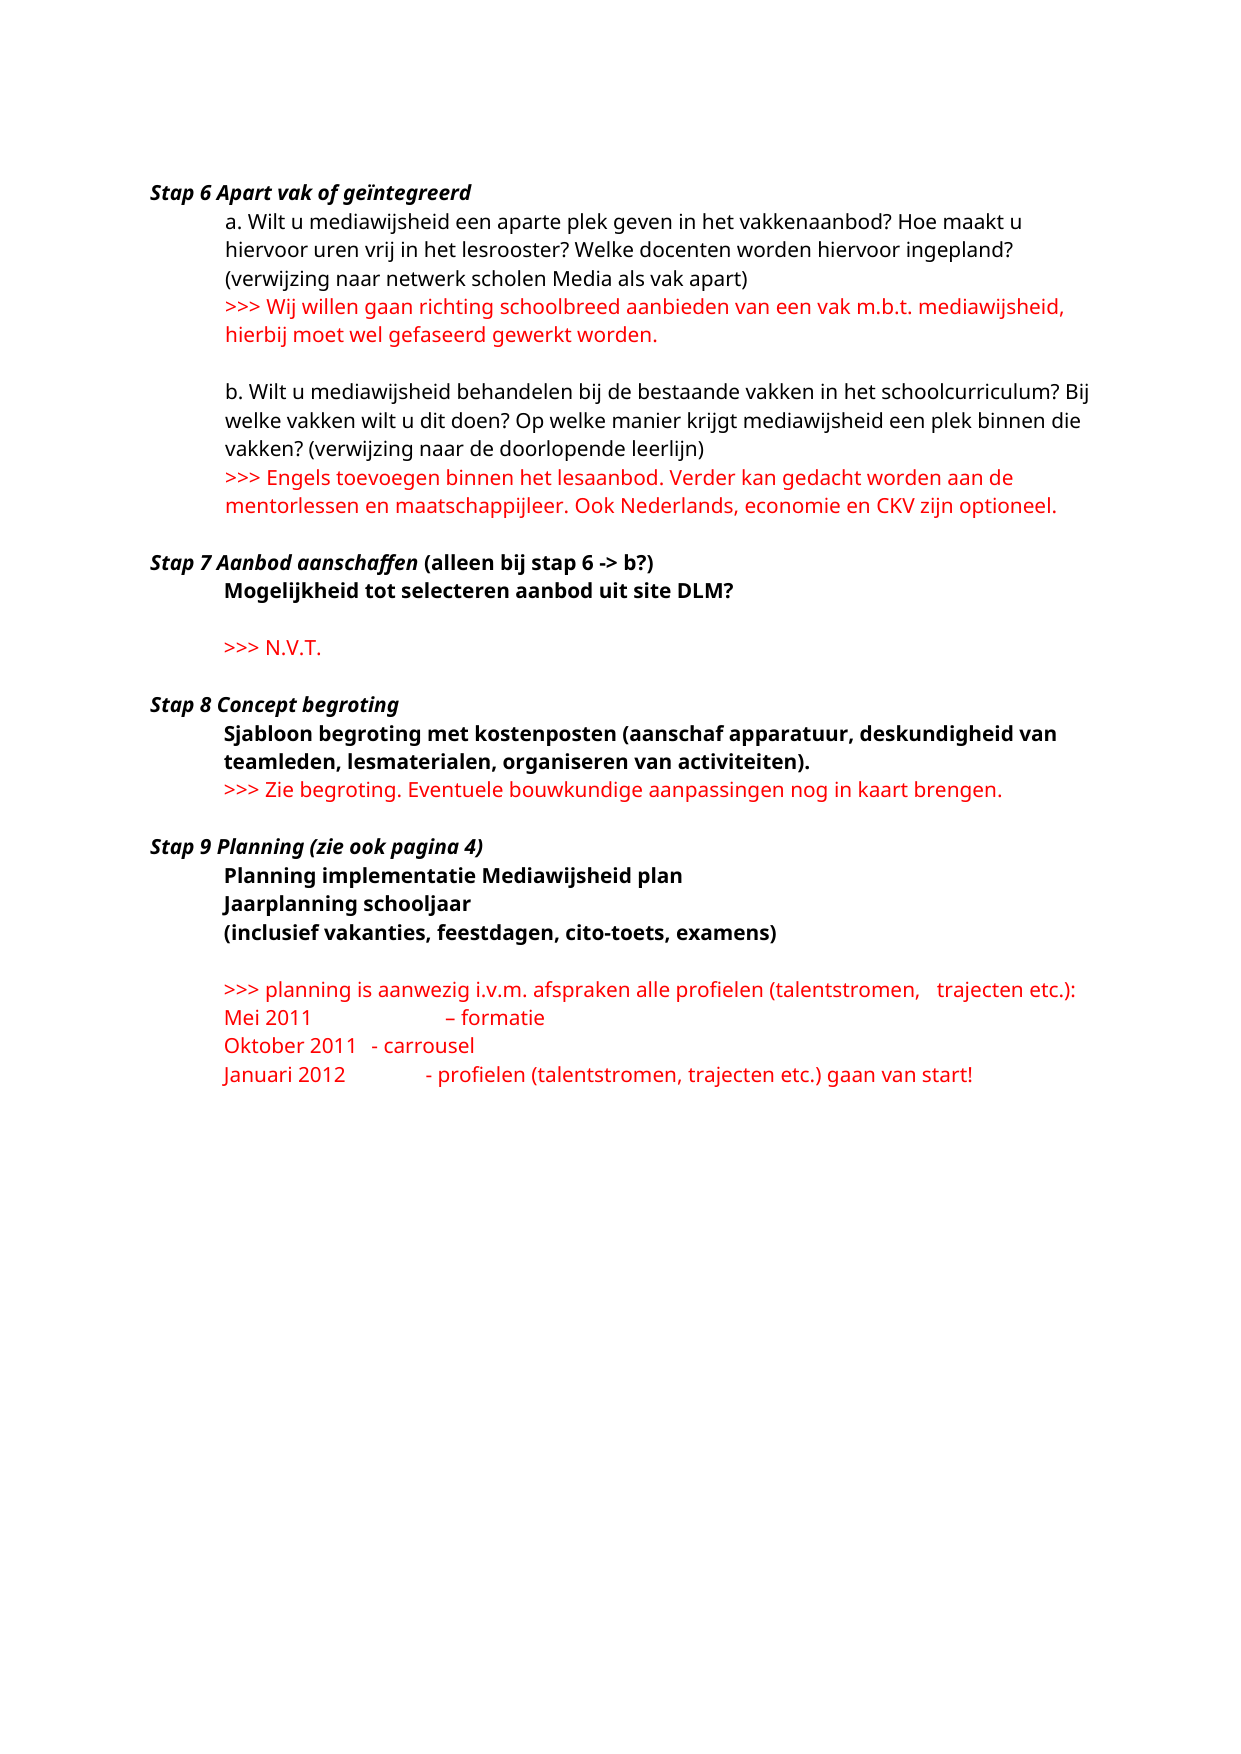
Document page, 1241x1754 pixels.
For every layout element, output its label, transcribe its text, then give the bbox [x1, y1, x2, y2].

text Oktober 2011 - carrousel [150, 1032, 1090, 1060]
text Stap 8 Concept begroting [150, 690, 1090, 719]
text >>> N.V.T. [150, 633, 1090, 662]
text Planning implementatie Mediawijsheid plan [150, 861, 1090, 889]
text b. Wilt u mediawijsheid behandelen bij de bestaande vakken in het schoolcurriculum? Bij welke vakken wilt u dit doen? Op welke manier krijgt mediawijsheid een plek binnen die vakken? (verwijzing naar de doorlopende leerlijn) >>> Engels toevoegen binnen het lesaanbod. Verder kan gedacht worden aan de mentorlessen en maatschappijleer. Ook Nederlands, economie en CKV zijn optioneel. [225, 377, 1090, 520]
text Stap 6 Apart vak of geïntegreerd [150, 178, 1090, 207]
text >>> Zie begroting. Eventuele bouwkundige aanpassingen nog in kaart brengen. [150, 776, 1090, 804]
text Stap 9 Planning (zie ook pagina 4) [150, 832, 1090, 861]
text Januari 2012 - profielen (talentstromen, trajecten etc.) gaan van start! [150, 1060, 1090, 1088]
text a. Wilt u mediawijsheid een aparte plek geven in het vakkenaanbod? Hoe maakt u hiervoor uren vrij in het lesrooster? Welke docenten worden hiervoor ingepland? (verwijzing naar netwerk scholen Media als vak apart) >>> Wij willen gaan richting schoolbreed aanbieden van een vak m.b.t. mediawijsheid, hierbij moet wel gefaseerd gewerkt worden. [225, 207, 1090, 349]
text Stap 7 Aanbod aanschaffen (alleen bij stap 6 -> b?) [150, 548, 1090, 577]
text Sjabloon begroting met kostenposten (aanschaf apparatuur, deskundigheid van teamleden, lesmaterialen, organiseren van activiteiten). [223, 719, 1090, 776]
text Jaarplanning schooljaar (inclusief vakanties, feestdagen, cito-toets, examens) [150, 889, 1090, 946]
text Mogelijkheid tot selecteren aanbod uit site DLM? [150, 577, 1090, 605]
text >>> planning is aanwezig i.v.m. afspraken alle profielen (talentstromen, trajecten etc.): Mei 2011 – formatie [150, 975, 1090, 1032]
